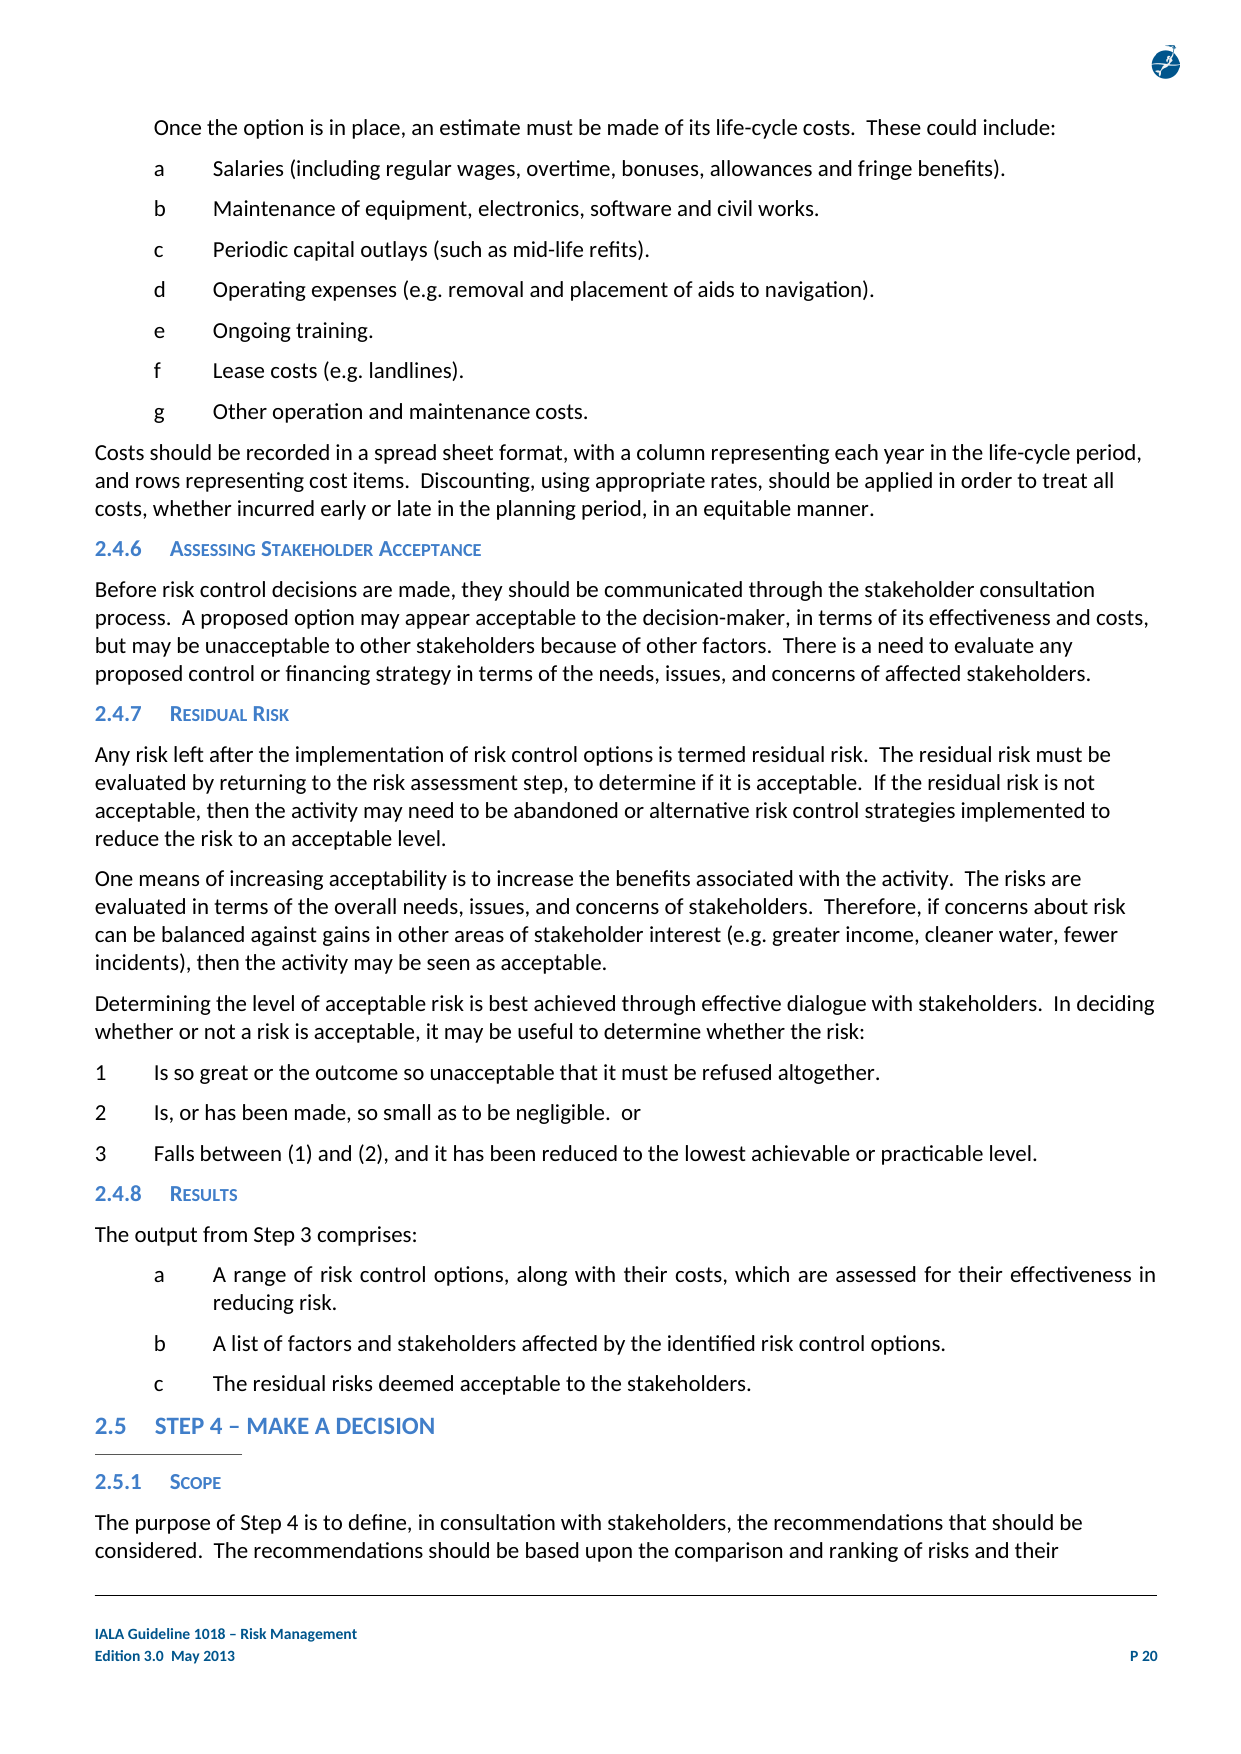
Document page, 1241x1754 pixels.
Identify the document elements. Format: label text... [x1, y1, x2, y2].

list Operating expenses (e.g. removal and placement of aids to navigation). [153, 276, 1157, 304]
text Determining the level of acceptable risk is best achieved through effective dialogue with stakeholders. In deciding whether or not a risk is acceptable, it may be useful to determine whether the risk: [94, 989, 1157, 1045]
text Any risk left after the implementation of risk control options is termed residual risk. The residual risk must be evaluated by returning to the risk assessment step, to determine if it is acceptable. If the residual risk is not acceptable, then the activity may need to be abandoned or alternative risk control strategies implemented to reduce the risk to an acceptable level. [94, 740, 1157, 852]
text One means of increasing acceptability is to increase the benefits associated with the activity. The risks are evaluated in terms of the overall needs, issues, and concerns of stakeholders. Therefore, if concerns about risk can be balanced against gains in other areas of stakeholder interest (e.g. greater income, cleaner water, fewer incidents), then the activity may be seen as acceptable. [94, 864, 1157, 977]
list Other operation and maintenance costs. [153, 397, 1157, 425]
list Is so great or the outcome so unacceptable that it must be refused altogether. [94, 1058, 1157, 1086]
list The residual risks deemed acceptable to the stakeholders. [153, 1369, 1157, 1397]
subtitle Scope [94, 1467, 1157, 1495]
list A list of factors and stakeholders affected by the identified risk control options. [153, 1329, 1157, 1357]
list Is, or has been made, so small as to be negligible. or [94, 1098, 1157, 1126]
subtitle Results [94, 1179, 1157, 1207]
subtitle Step 4 – Make a Decision [94, 1410, 1157, 1440]
text The output from Step 3 comprises: [94, 1220, 1157, 1248]
subtitle Assessing Stakeholder Acceptance [94, 534, 1157, 562]
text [94, 1508, 1157, 1564]
text Costs should be recorded in a spread sheet format, with a column representing each year in the life-cycle period, and rows representing cost items. Discounting, using appropriate rates, should be applied in order to treat all costs, whether incurred early or late in the planning period, in an equitable manner. [94, 438, 1157, 522]
list Salaries (including regular wages, overtime, bonuses, allowances and fringe benefits). [153, 154, 1157, 182]
subtitle Residual Risk [94, 699, 1157, 727]
list Ongoing training. [153, 316, 1157, 344]
picture [1120, 0, 1239, 114]
list Maintenance of equipment, electronics, software and civil works. [153, 194, 1157, 223]
list Periodic capital outlays (such as mid-life refits). [153, 235, 1157, 263]
list Once the option is in place, an estimate must be made of its life-cycle costs. These could include: [153, 113, 1157, 142]
list A range of risk control options, along with their costs, which are assessed for their effectiveness in reducing risk. [153, 1260, 1157, 1316]
text Before risk control decisions are made, they should be communicated through the stakeholder consultation process. A proposed option may appear acceptable to the decision-maker, in terms of its effectiveness and costs, but may be unacceptable to other stakeholders because of other factors. There is a need to evaluate any proposed control or financing strategy in terms of the needs, issues, and concerns of affected stakeholders. [94, 575, 1157, 687]
list Lease costs (e.g. landlines). [153, 357, 1157, 385]
list Falls between (1) and (2), and it has been reduced to the lowest achievable or practicable level. [94, 1139, 1157, 1167]
